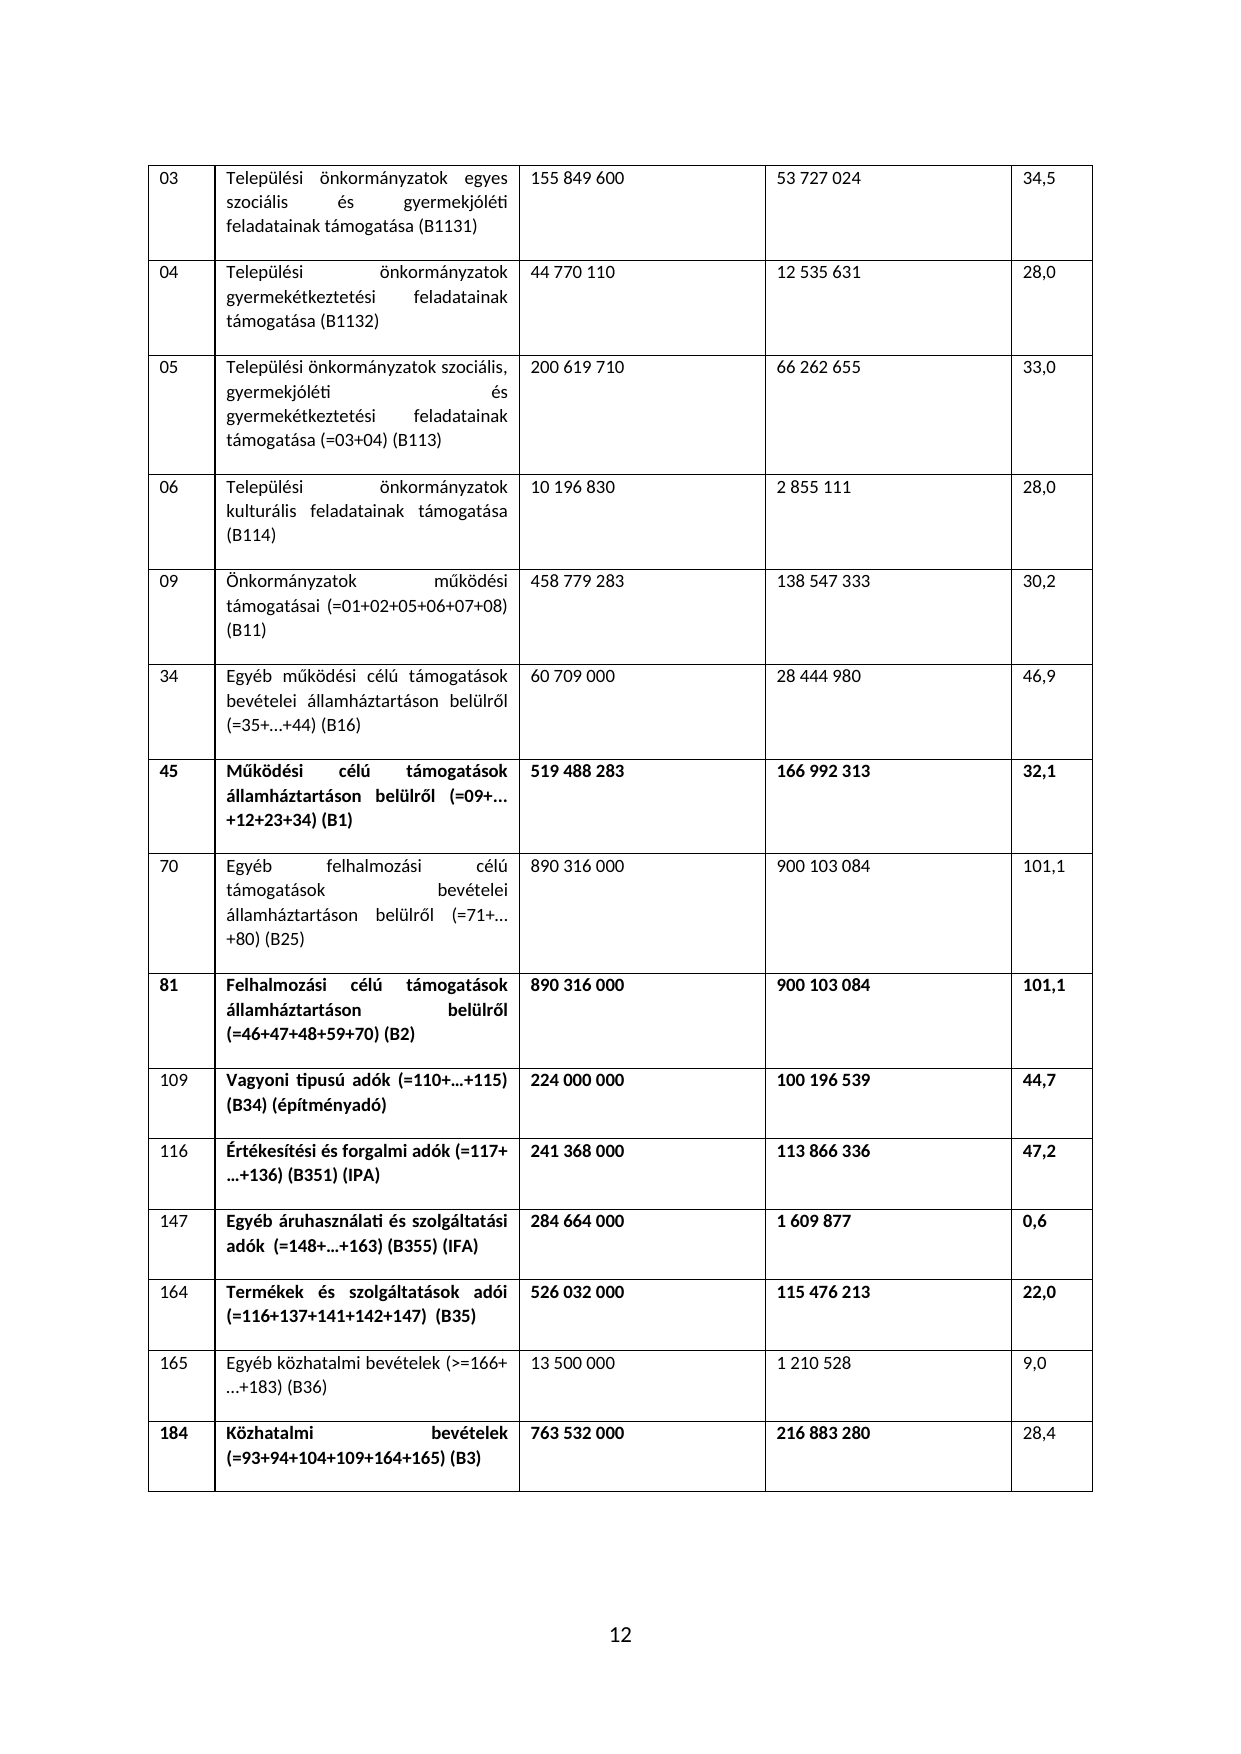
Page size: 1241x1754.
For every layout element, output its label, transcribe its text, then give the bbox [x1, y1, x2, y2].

table_cell 60 709 000 [520, 665, 765, 758]
table_cell 46,9 [1012, 665, 1092, 758]
table_cell 12 535 631 [766, 261, 1011, 354]
table_cell 22,0 [1012, 1280, 1092, 1350]
table_cell 9,0 [1012, 1351, 1092, 1421]
table_cell 526 032 000 [520, 1280, 765, 1350]
table_cell 519 488 283 [520, 760, 765, 853]
table_cell Önkormányzatok működési támogatásai (=01+02+05+06+07+08) (B11) [216, 570, 519, 663]
table_cell 04 [149, 261, 214, 354]
table_cell 28 444 980 [766, 665, 1011, 758]
table_cell 100 196 539 [766, 1069, 1011, 1138]
table_cell 284 664 000 [520, 1210, 765, 1279]
table_cell 101,1 [1012, 974, 1092, 1067]
table_cell 05 [149, 356, 214, 474]
table_cell Települési önkormányzatok szociális, gyermekjóléti és gyermekétkeztetési feladatainak támogatása (=03+04) (B113) [216, 356, 519, 474]
table_cell Termékek és szolgáltatások adói (=116+137+141+142+147) (B35) [216, 1280, 519, 1350]
table_cell 763 532 000 [520, 1422, 765, 1491]
table_cell Települési önkormányzatok egyes szociális és gyermekjóléti feladatainak támogatása (B1131) [216, 166, 519, 260]
table_cell Egyéb működési célú támogatások bevételei államháztartáson belülről (=35+…+44) (B16) [216, 665, 519, 758]
table_cell 30,2 [1012, 570, 1092, 663]
table_cell 164 [149, 1280, 214, 1350]
table_cell 44 770 110 [520, 261, 765, 354]
table_cell 53 727 024 [766, 166, 1011, 260]
table_cell 116 [149, 1139, 214, 1209]
table_cell Értékesítési és forgalmi adók (=117+…+136) (B351) (IPA) [216, 1139, 519, 1209]
table_cell 44,7 [1012, 1069, 1092, 1138]
table_cell 45 [149, 760, 214, 853]
table_cell 1 210 528 [766, 1351, 1011, 1421]
table_cell 32,1 [1012, 760, 1092, 853]
table_cell 09 [149, 570, 214, 663]
table_cell 900 103 084 [766, 854, 1011, 972]
table_cell 34 [149, 665, 214, 758]
table_cell 06 [149, 475, 214, 569]
table_cell 224 000 000 [520, 1069, 765, 1138]
table_cell 1 609 877 [766, 1210, 1011, 1279]
table_cell 33,0 [1012, 356, 1092, 474]
table_cell 10 196 830 [520, 475, 765, 569]
table_cell 890 316 000 [520, 854, 765, 972]
table_cell 241 368 000 [520, 1139, 765, 1209]
table_cell 109 [149, 1069, 214, 1138]
table_cell 458 779 283 [520, 570, 765, 663]
table_cell 13 500 000 [520, 1351, 765, 1421]
table_cell 166 992 313 [766, 760, 1011, 853]
table_cell Települési önkormányzatok gyermekétkeztetési feladatainak támogatása (B1132) [216, 261, 519, 354]
table_cell Közhatalmi bevételek (=93+94+104+109+164+165) (B3) [216, 1422, 519, 1491]
table_cell 113 866 336 [766, 1139, 1011, 1209]
table_cell 900 103 084 [766, 974, 1011, 1067]
table_cell 0,6 [1012, 1210, 1092, 1279]
table_cell 81 [149, 974, 214, 1067]
table_cell 890 316 000 [520, 974, 765, 1067]
table_cell 184 [149, 1422, 214, 1491]
table_cell 34,5 [1012, 166, 1092, 260]
table_cell Felhalmozási célú támogatások államháztartáson belülről (=46+47+48+59+70) (B2) [216, 974, 519, 1067]
table_cell 101,1 [1012, 854, 1092, 972]
table_cell Települési önkormányzatok kulturális feladatainak támogatása (B114) [216, 475, 519, 569]
table_cell 155 849 600 [520, 166, 765, 260]
table_cell 165 [149, 1351, 214, 1421]
table_cell 47,2 [1012, 1139, 1092, 1209]
table_cell 2 855 111 [766, 475, 1011, 569]
table_cell Vagyoni tipusú adók (=110+…+115) (B34) (építményadó) [216, 1069, 519, 1138]
table_cell 66 262 655 [766, 356, 1011, 474]
table_cell 28,4 [1012, 1422, 1092, 1491]
table_cell 216 883 280 [766, 1422, 1011, 1491]
table_cell 138 547 333 [766, 570, 1011, 663]
table_cell 28,0 [1012, 475, 1092, 569]
table_cell 147 [149, 1210, 214, 1279]
table_cell 28,0 [1012, 261, 1092, 354]
table_cell 70 [149, 854, 214, 972]
table_cell 03 [149, 166, 214, 260]
table_cell Egyéb áruhasználati és szolgáltatási adók (=148+…+163) (B355) (IFA) [216, 1210, 519, 1279]
table_cell Egyéb felhalmozási célú támogatások bevételei államháztartáson belülről (=71+…+80) (B25) [216, 854, 519, 972]
table_cell 115 476 213 [766, 1280, 1011, 1350]
table_cell Működési célú támogatások államháztartáson belülről (=09+...+12+23+34) (B1) [216, 760, 519, 853]
table_cell Egyéb közhatalmi bevételek (>=166+…+183) (B36) [216, 1351, 519, 1421]
table_cell 200 619 710 [520, 356, 765, 474]
